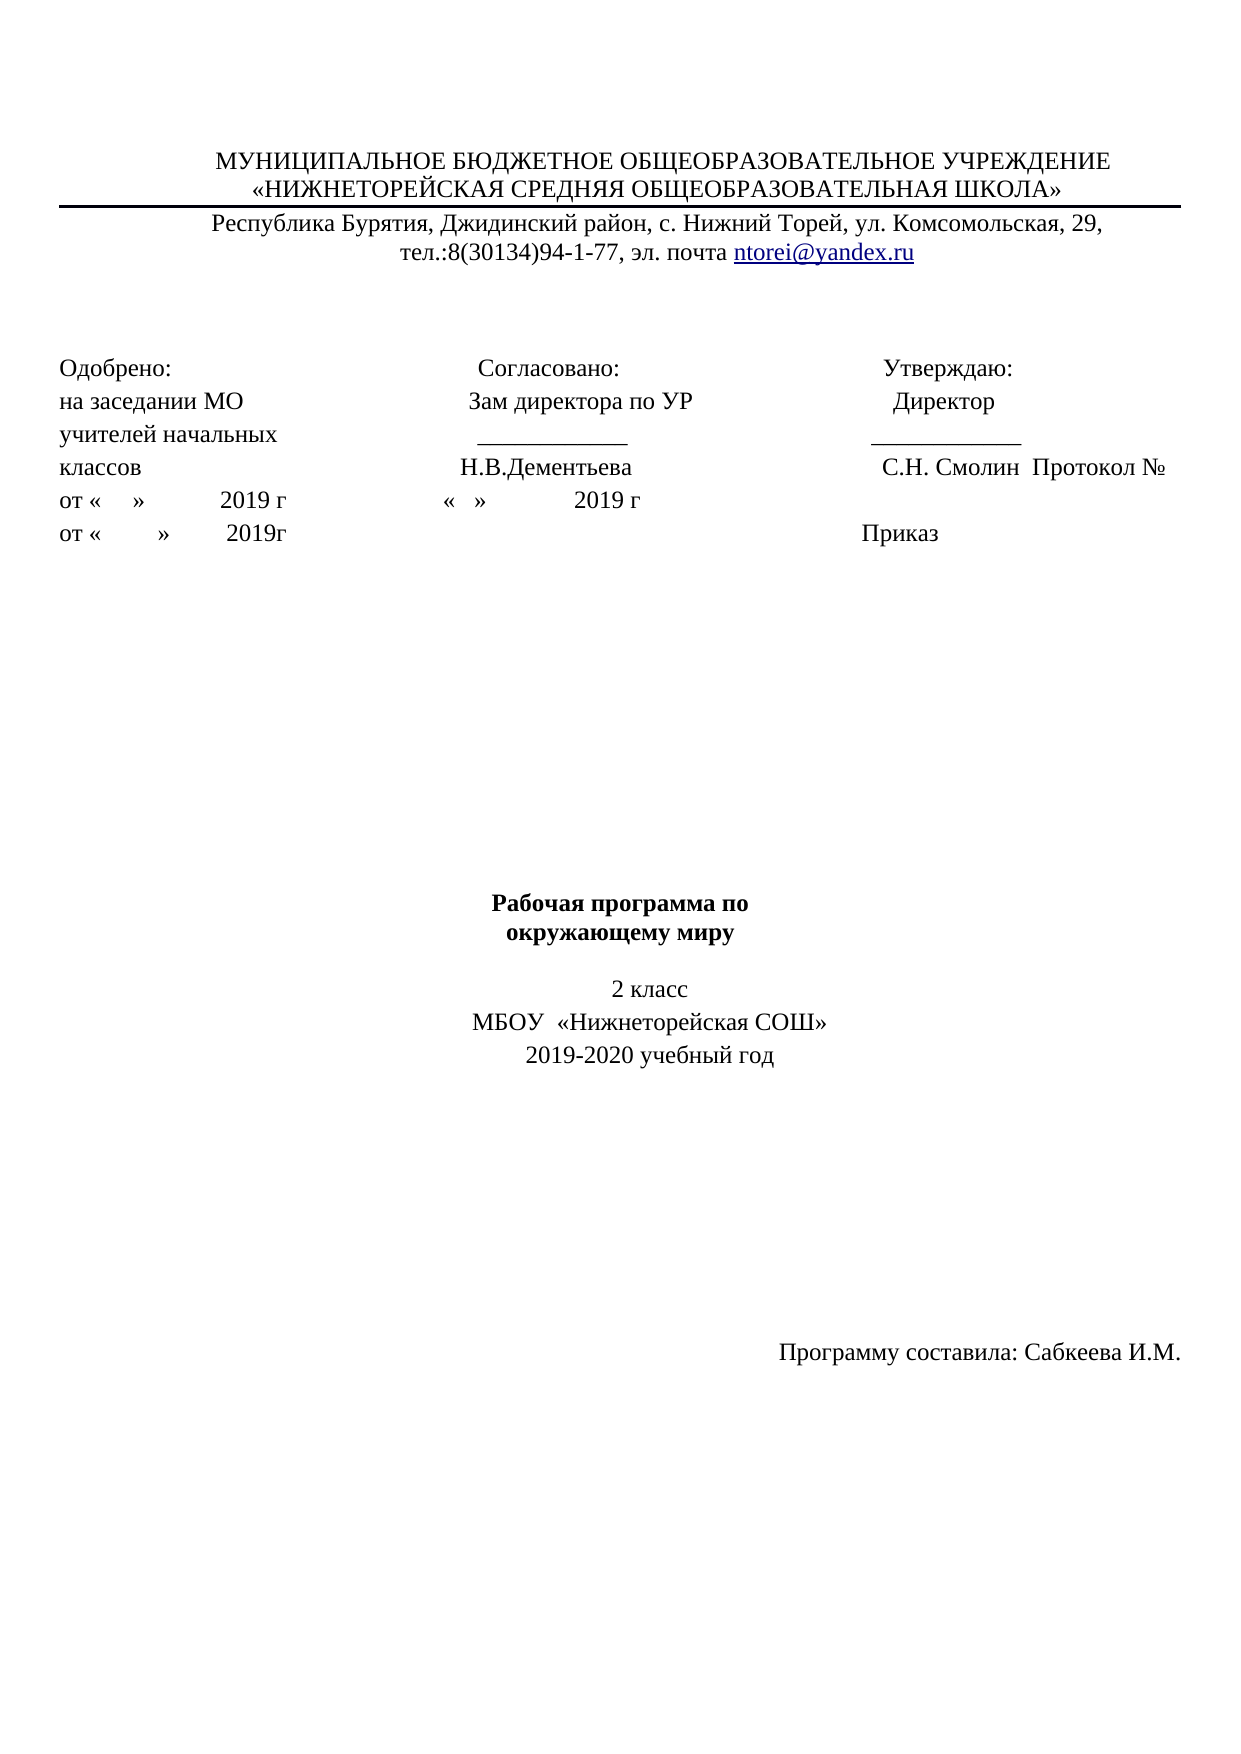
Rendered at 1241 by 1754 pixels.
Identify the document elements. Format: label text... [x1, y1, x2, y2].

text на заседании МО Зам директора по УР Директор [59, 386, 1181, 414]
text от « » 2019г Приказ [59, 518, 1181, 547]
text классов Н.В.Дементьева С.Н. Смолин Протокол № от « » 2019 г « » 2019 г [59, 452, 1181, 514]
text Рабочая программа по [59, 888, 1181, 917]
text Программу составила: Сабкеева И.М. [59, 1337, 1181, 1366]
text тел.:8(30134)94-1-77, эл. почта ntorei@yandex.ru [59, 237, 1181, 266]
text 2019-2020 учебный год [59, 1040, 1181, 1069]
text МБОУ «Нижнеторейская СОШ» [59, 1007, 1181, 1036]
text учителей начальных ____________ ____________ [59, 419, 1181, 448]
text 2 класс [59, 974, 1181, 1003]
text Республика Бурятия, Джидинский район, с. Нижний Торей, ул. Комсомольская, 29, [59, 208, 1181, 237]
text МУНИЦИПАЛЬНОЕ БЮДЖЕТНОЕ ОБЩЕОБРАЗОВАТЕЛЬНОЕ УЧРЕЖДЕНИЕ [59, 146, 1181, 174]
text Одобрено: Согласовано: Утверждаю: [59, 353, 1181, 382]
text окружающему миру [59, 917, 1181, 945]
text «НИЖНЕТОРЕЙСКАЯ СРЕДНЯЯ ОБЩЕОБРАЗОВАТЕЛЬНАЯ ШКОЛА» [59, 174, 1181, 205]
